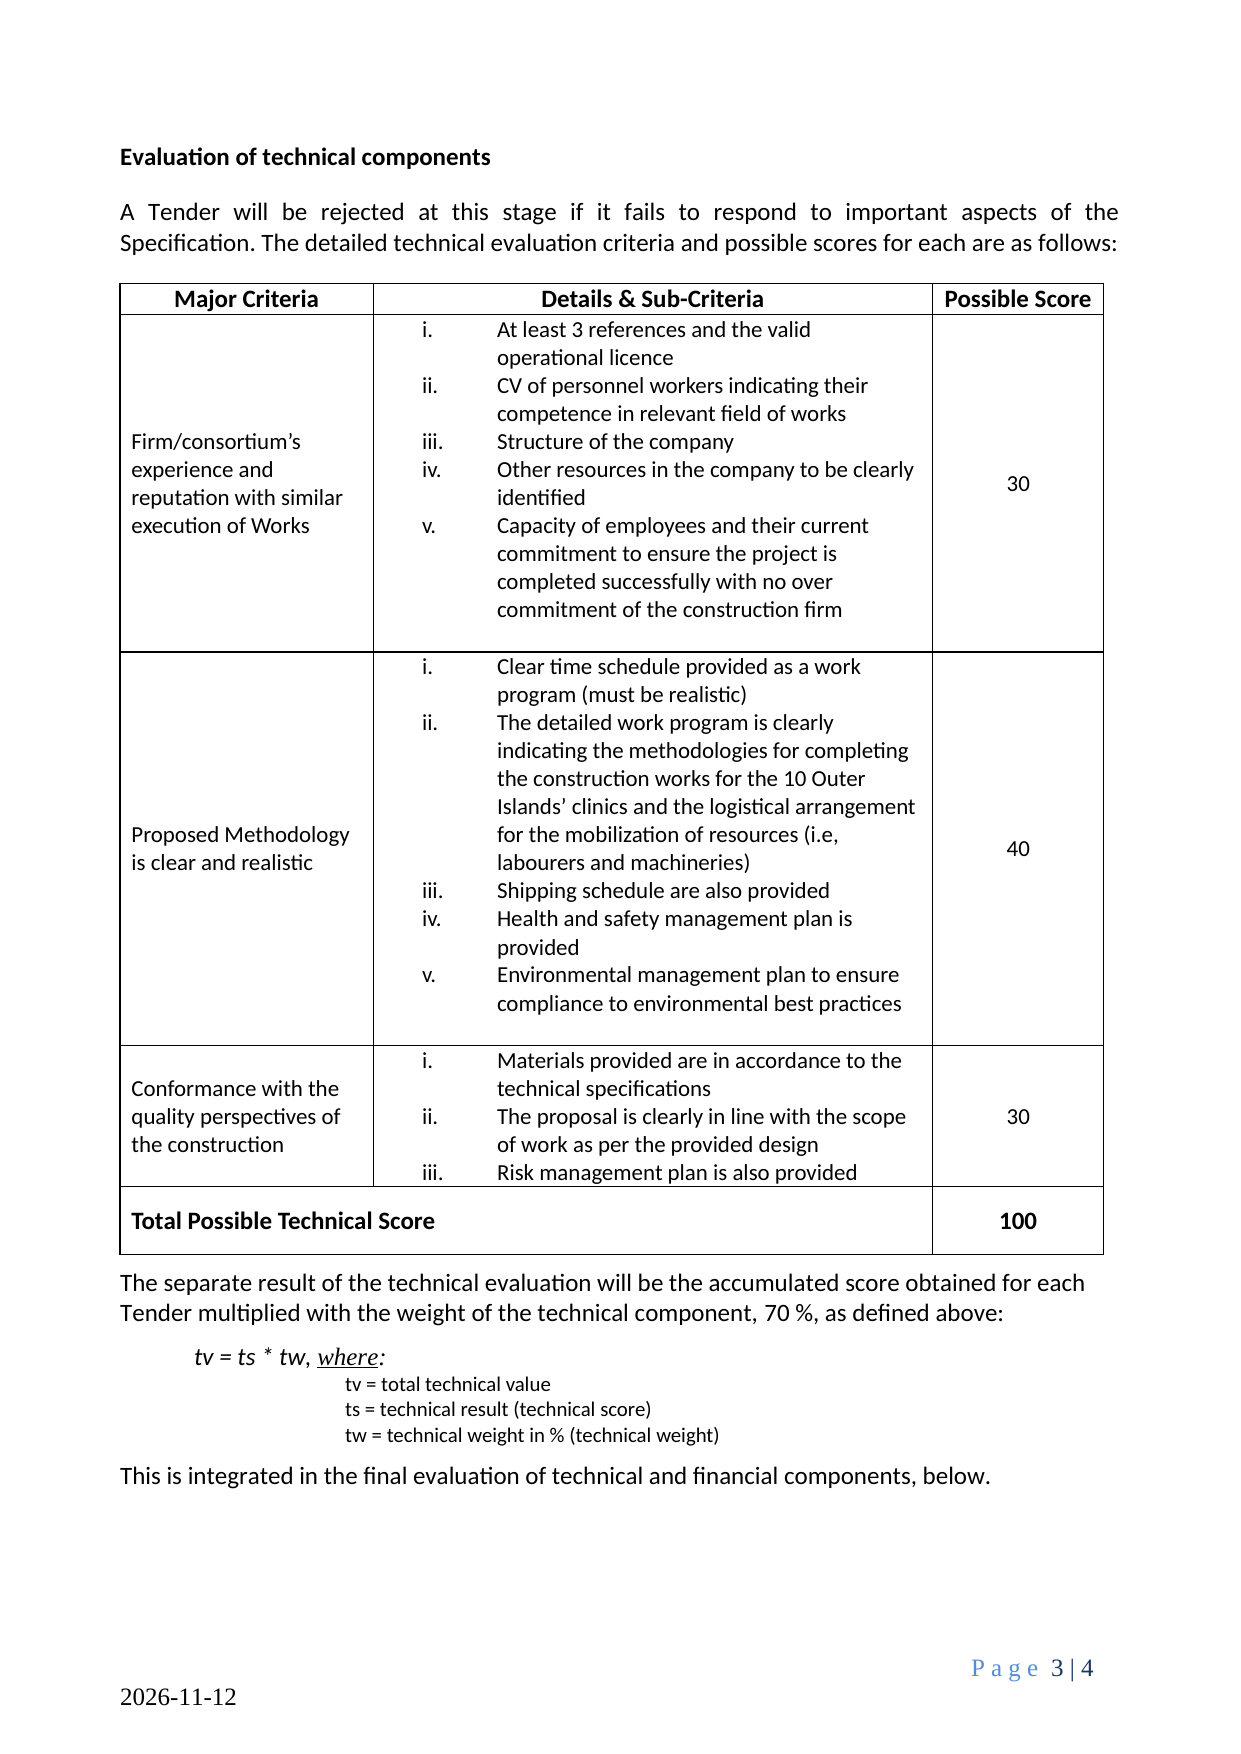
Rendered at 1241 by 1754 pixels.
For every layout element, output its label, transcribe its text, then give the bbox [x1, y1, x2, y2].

table_cell Firm/consortium’s experience and reputation with similar execution of Works [121, 315, 373, 651]
table_cell Materials provided are in accordance to the technical specifications The proposal is clearly in line with the scope of work as per the provided design Risk management plan is also provided [374, 1046, 932, 1186]
list tw = technical weight in % (technical weight) [345, 1422, 1120, 1447]
list tv = total technical value [345, 1371, 1120, 1397]
table_cell 100 [933, 1187, 1103, 1253]
subtitle Evaluation of technical components [120, 141, 1120, 171]
table_cell 30 [933, 1046, 1103, 1186]
table_cell 40 [933, 653, 1103, 1045]
table_cell At least 3 references and the valid operational licence CV of personnel workers indicating their competence in relevant field of works Structure of the company Other resources in the company to be clearly identified Capacity of employees and their current commitment to ensure the project is completed successfully with no over commitment of the construction firm [374, 315, 932, 651]
table_header Details & Sub-Criteria [374, 284, 932, 314]
text This is integrated in the final evaluation of technical and financial components, below. [120, 1460, 1120, 1490]
text tv = ts * tw, where: [194, 1341, 1120, 1371]
table_header Possible Score [933, 284, 1103, 314]
table_cell 30 [933, 315, 1103, 651]
table_cell Proposed Methodology is clear and realistic [121, 653, 373, 1045]
table_cell Clear time schedule provided as a work program (must be realistic) The detailed work program is clearly indicating the methodologies for completing the construction works for the 10 Outer Islands’ clinics and the logistical arrangement for the mobilization of resources (i.e, labourers and machineries) Shipping schedule are also provided Health and safety management plan is provided Environmental management plan to ensure compliance to environmental best practices [374, 653, 932, 1045]
table_cell Conformance with the quality perspectives of the construction [121, 1046, 373, 1186]
list ts = technical result (technical score) [345, 1397, 1120, 1422]
table_cell Total Possible Technical Score [121, 1187, 932, 1253]
text The separate result of the technical evaluation will be the accumulated score obtained for each Tender multiplied with the weight of the technical component, 70 %, as defined above: [120, 1267, 1120, 1328]
text A Tender will be rejected at this stage if it fails to respond to important aspects of the Specification. The detailed technical evaluation criteria and possible scores for each are as follows: [120, 196, 1120, 257]
table_header Major Criteria [121, 284, 373, 314]
